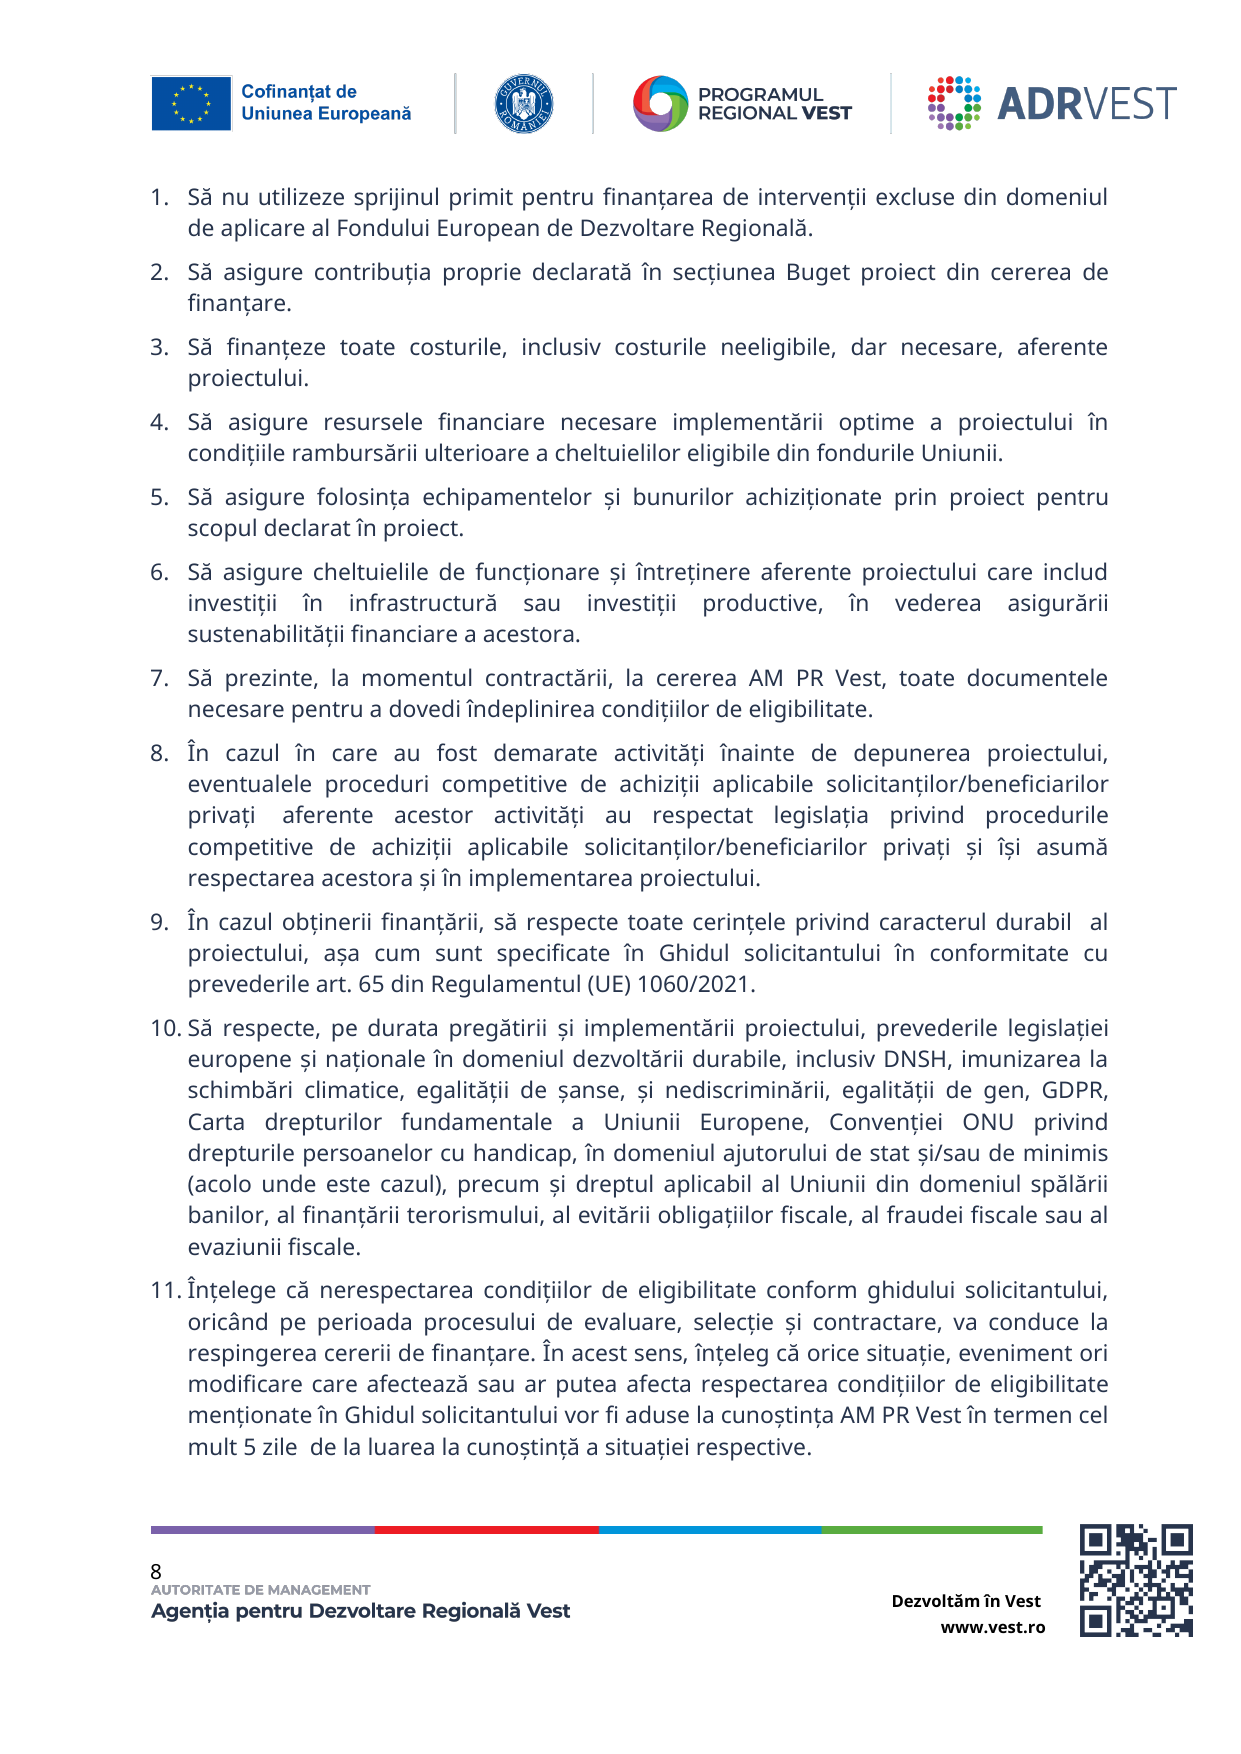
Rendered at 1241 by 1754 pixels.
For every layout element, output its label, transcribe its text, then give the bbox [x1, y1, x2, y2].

list Să respecte, pe durata pregătirii şi implementării proiectului, prevederile legislației europene şi naționale în domeniul dezvoltării durabile, inclusiv DNSH, imunizarea la schimbări climatice, egalității de șanse, şi nediscriminării, egalității de gen, GDPR, Carta drepturilor fundamentale a Uniunii Europene, Convenției ONU privind drepturile persoanelor cu handicap, în domeniul ajutorului de stat și/sau de minimis (acolo unde este cazul), precum și dreptul aplicabil al Uniunii din domeniul spălării banilor, al finanțării terorismului, al evitării obligațiilor fiscale, al fraudei fiscale sau al evaziunii fiscale. [150, 1012, 1110, 1262]
picture [150, 73, 1177, 134]
list Să asigure cheltuielile de funcționare și întreținere aferente proiectului care includ investiții în infrastructură sau investiții productive, în vederea asigurării sustenabilității financiare a acestora. [150, 556, 1110, 649]
list În cazul obținerii finanțării, să respecte toate cerințele privind caracterul durabil al proiectului, așa cum sunt specificate în Ghidul solicitantului în conformitate cu prevederile art. 65 din Regulamentul (UE) 1060/2021. [150, 906, 1110, 999]
list Să asigure resursele financiare necesare implementării optime a proiectului în condițiile rambursării ulterioare a cheltuielilor eligibile din fondurile Uniunii. [150, 406, 1110, 468]
list Să asigure folosința echipamentelor şi bunurilor achiziționate prin proiect pentru scopul declarat în proiect. [150, 481, 1110, 543]
list Să prezinte, la momentul contractării, la cererea AM PR Vest, toate documentele necesare pentru a dovedi îndeplinirea condițiilor de eligibilitate. [150, 662, 1110, 724]
list Să nu utilizeze sprijinul primit pentru finanțarea de intervenții excluse din domeniul de aplicare al Fondului European de Dezvoltare Regională. [150, 181, 1110, 243]
picture [1071, 1515, 1202, 1646]
list În cazul în care au fost demarate activități înainte de depunerea proiectului, eventualele proceduri competitive de achiziții aplicabile solicitanților/beneficiarilor privați aferente acestor activități au respectat legislația privind procedurile competitive de achiziții aplicabile solicitanților/beneficiarilor privați și își asumă respectarea acestora și în implementarea proiectului. [150, 737, 1110, 893]
list Înțelege că nerespectarea condițiilor de eligibilitate conform ghidului solicitantului, oricând pe perioada procesului de evaluare, selecție şi contractare, va conduce la respingerea cererii de finanțare. În acest sens, înțeleg că orice situație, eveniment ori modificare care afectează sau ar putea afecta respectarea condițiilor de eligibilitate menționate în Ghidul solicitantului vor fi aduse la cunoștința AM PR Vest în termen cel mult 5 zile de la luarea la cunoștință a situației respective. [150, 1274, 1110, 1462]
list Să finanțeze toate costurile, inclusiv costurile neeligibile, dar necesare, aferente proiectului. [150, 331, 1110, 393]
list Să asigure contribuția proprie declarată în secțiunea Buget proiect din cererea de finanțare. [150, 256, 1110, 318]
